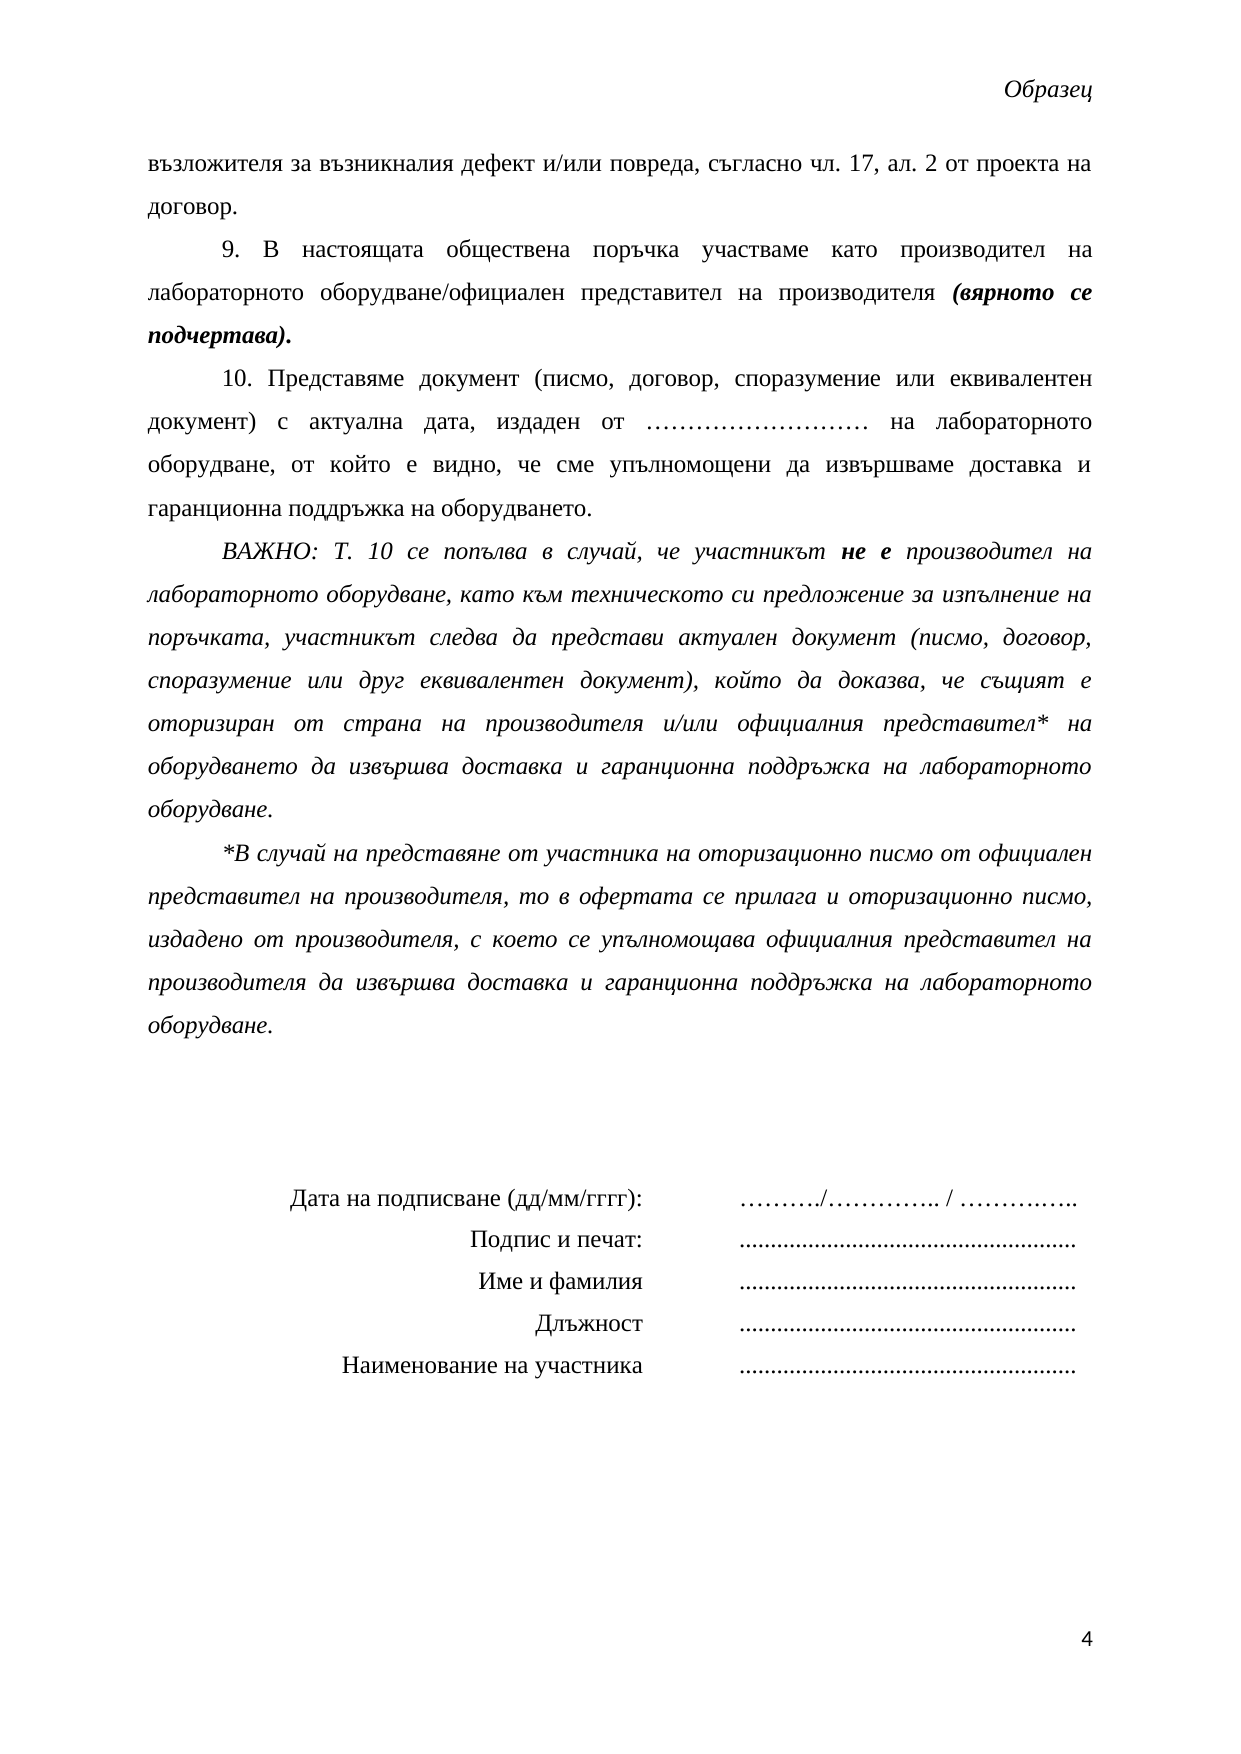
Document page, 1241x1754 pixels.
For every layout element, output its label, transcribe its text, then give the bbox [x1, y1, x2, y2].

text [148, 148, 1092, 219]
table_cell Длъжност [148, 1308, 654, 1350]
text 9. В настоящата обществена поръчка участваме като производител на лабораторното оборудване/официален представител на производителя (вярното се подчертава). [148, 234, 1092, 349]
table_cell Подпис и печат: [148, 1225, 654, 1266]
text *В случай на представяне от участника на оторизационно писмо от официален представител на производителя, то в офертата се прилага и оторизационно писмо, издадено от производителя, с което се упълномощава официалния представител на производителя да извършва доставка и гаранционна поддръжка на лабораторното оборудване. [148, 838, 1092, 1039]
table_cell ...................................................... [654, 1225, 1093, 1266]
table_header ………./………….. / ……….….. [654, 1096, 1093, 1224]
table_cell Наименование на участника [148, 1350, 654, 1392]
text ВАЖНО: Т. 10 се попълва в случай, че участникът не е производител на лабораторното оборудване, като към техническото си предложение за изпълнение на поръчката, участникът следва да представи актуален документ (писмо, договор, споразумение или друг еквивалентен документ), който да доказва, че същият е оторизиран от страна на производителя и/или официалния представител* на оборудването да извършва доставка и гаранционна поддръжка на лабораторното оборудване. [148, 536, 1092, 823]
table_cell ...................................................... [654, 1308, 1093, 1350]
table_cell ...................................................... [654, 1350, 1093, 1392]
text 10. Представяме документ (писмо, договор, споразумение или еквивалентен документ) с актуална дата, издаден от ……………………… на лабораторното оборудване, от който е видно, че сме упълномощени да извършваме доставка и гаранционна поддръжка на оборудването. [148, 363, 1092, 521]
table_cell Име и фамилия [148, 1266, 654, 1308]
table_cell ...................................................... [654, 1266, 1093, 1308]
table_header Дата на подписване (дд/мм/гггг): [148, 1096, 654, 1224]
